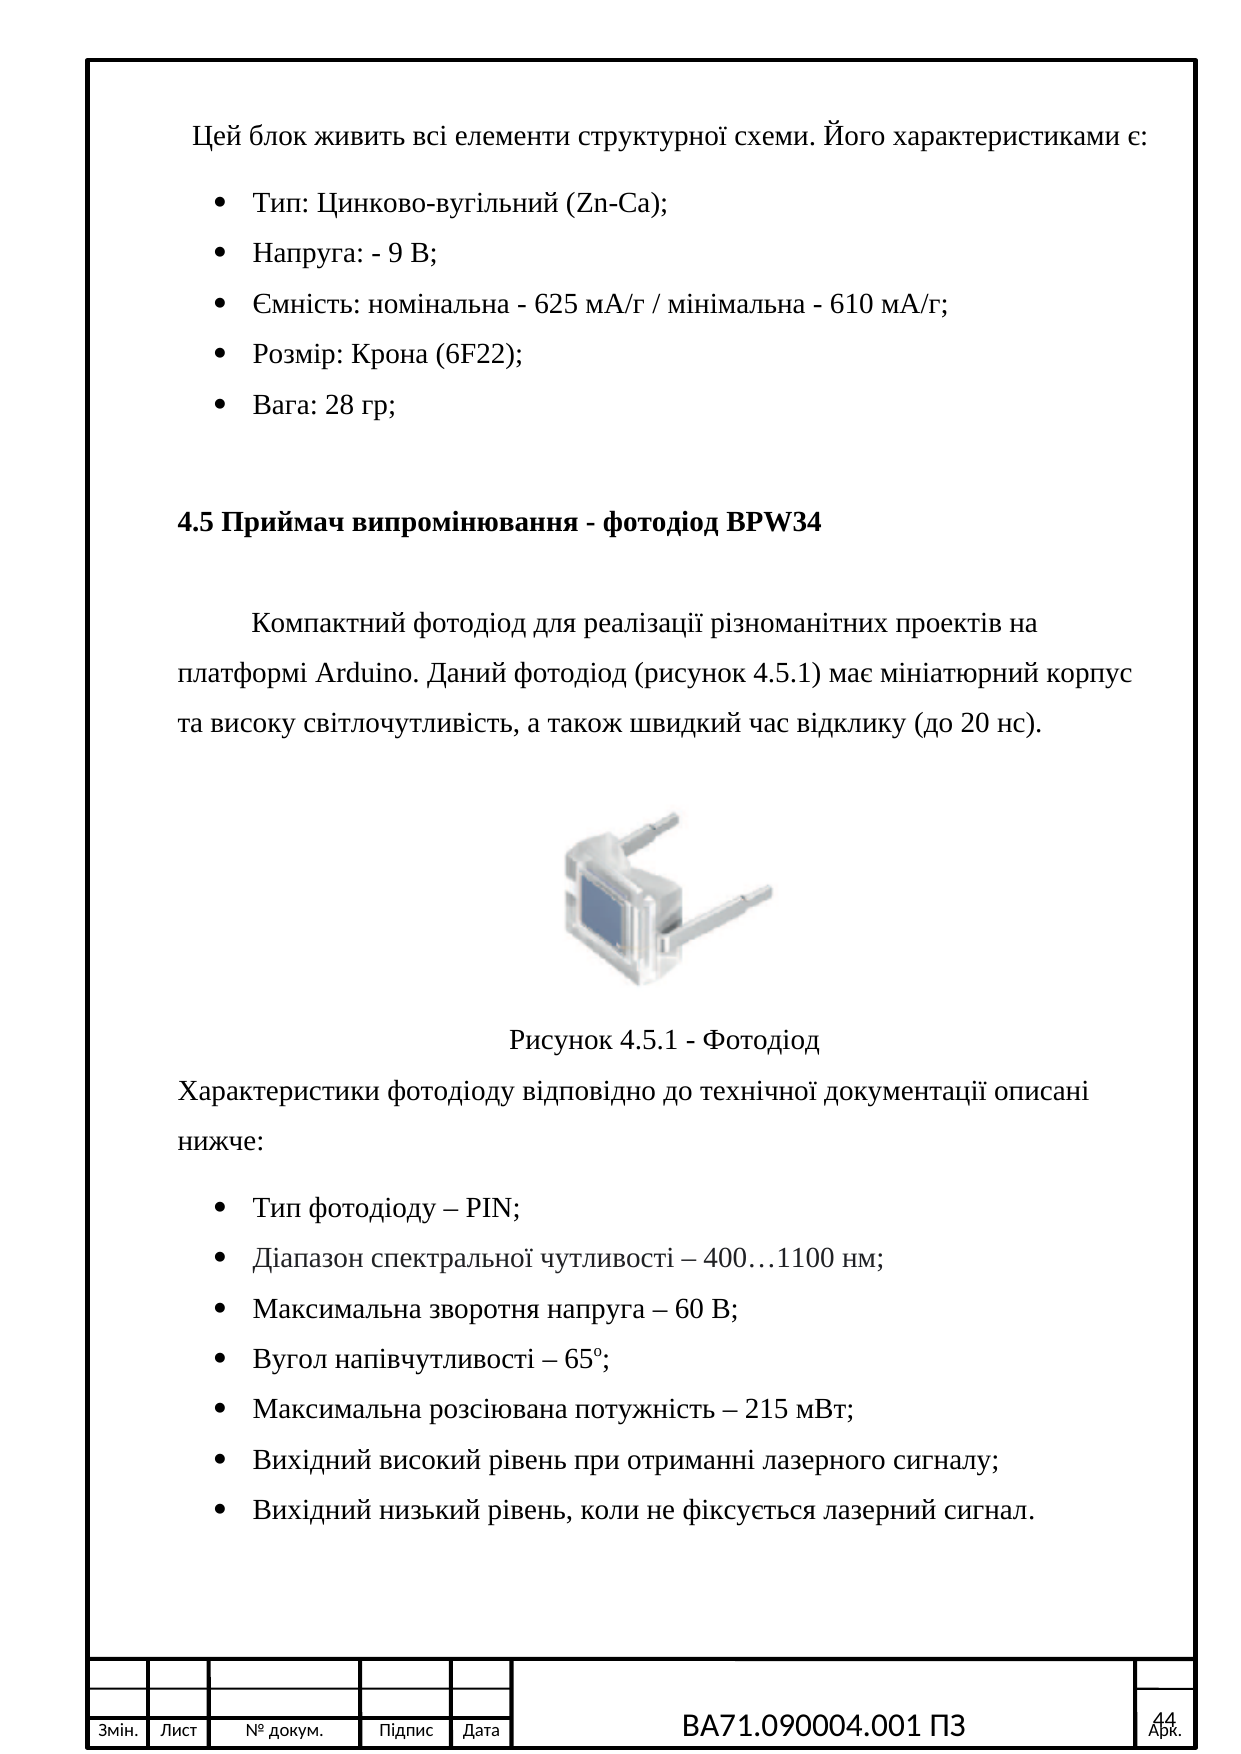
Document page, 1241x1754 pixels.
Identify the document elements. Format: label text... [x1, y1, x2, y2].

text 4.5 Приймач випромінювання - фотодіод BPW34 [177, 504, 1152, 538]
list Максимальна розсіювана потужність – 215 мВт; [215, 1392, 1152, 1425]
picture [543, 772, 786, 1009]
list Тип: Цинково-вугільний (Zn-Ca); [215, 185, 1152, 219]
list Вихідний низький рівень, коли не фіксується лазерний сигнал. [215, 1492, 1152, 1526]
text Характеристики фотодіоду відповідно до технічної документації описані нижче: [177, 1073, 1152, 1156]
text Компактний фотодіод для реалізації різноманітних проектів на платформі Arduino. Даний фотодіод (рисунок 4.5.1) має мініатюрний корпус та високу світлочутливість, а також швидкий час відклику (до 20 нс). [177, 605, 1152, 739]
list Розмір: Крона (6F22); [215, 336, 1152, 370]
list Діапазон спектральної чутливості – 400…1100 нм; [215, 1240, 1152, 1274]
list Тип фотодіоду – PIN; [215, 1190, 1152, 1223]
list Максимальна зворотня напруга – 60 В; [215, 1291, 1152, 1324]
text Рисунок 4.5.1 - Фотодіод [177, 1022, 1152, 1056]
list Вугол напівчутливості – 65о; [215, 1341, 1152, 1375]
list Напруга: - 9 В; [215, 236, 1152, 269]
list Вага: 28 гр; [215, 387, 1152, 420]
list Вихідний високий рівень при отриманні лазерного сигналу; [215, 1442, 1152, 1476]
list Ємність: номінальна - 625 мА/г / мінімальна - 610 мА/г; [215, 286, 1152, 319]
text Цей блок живить всі елементи структурної схеми. Його характеристиками є: [177, 118, 1152, 152]
